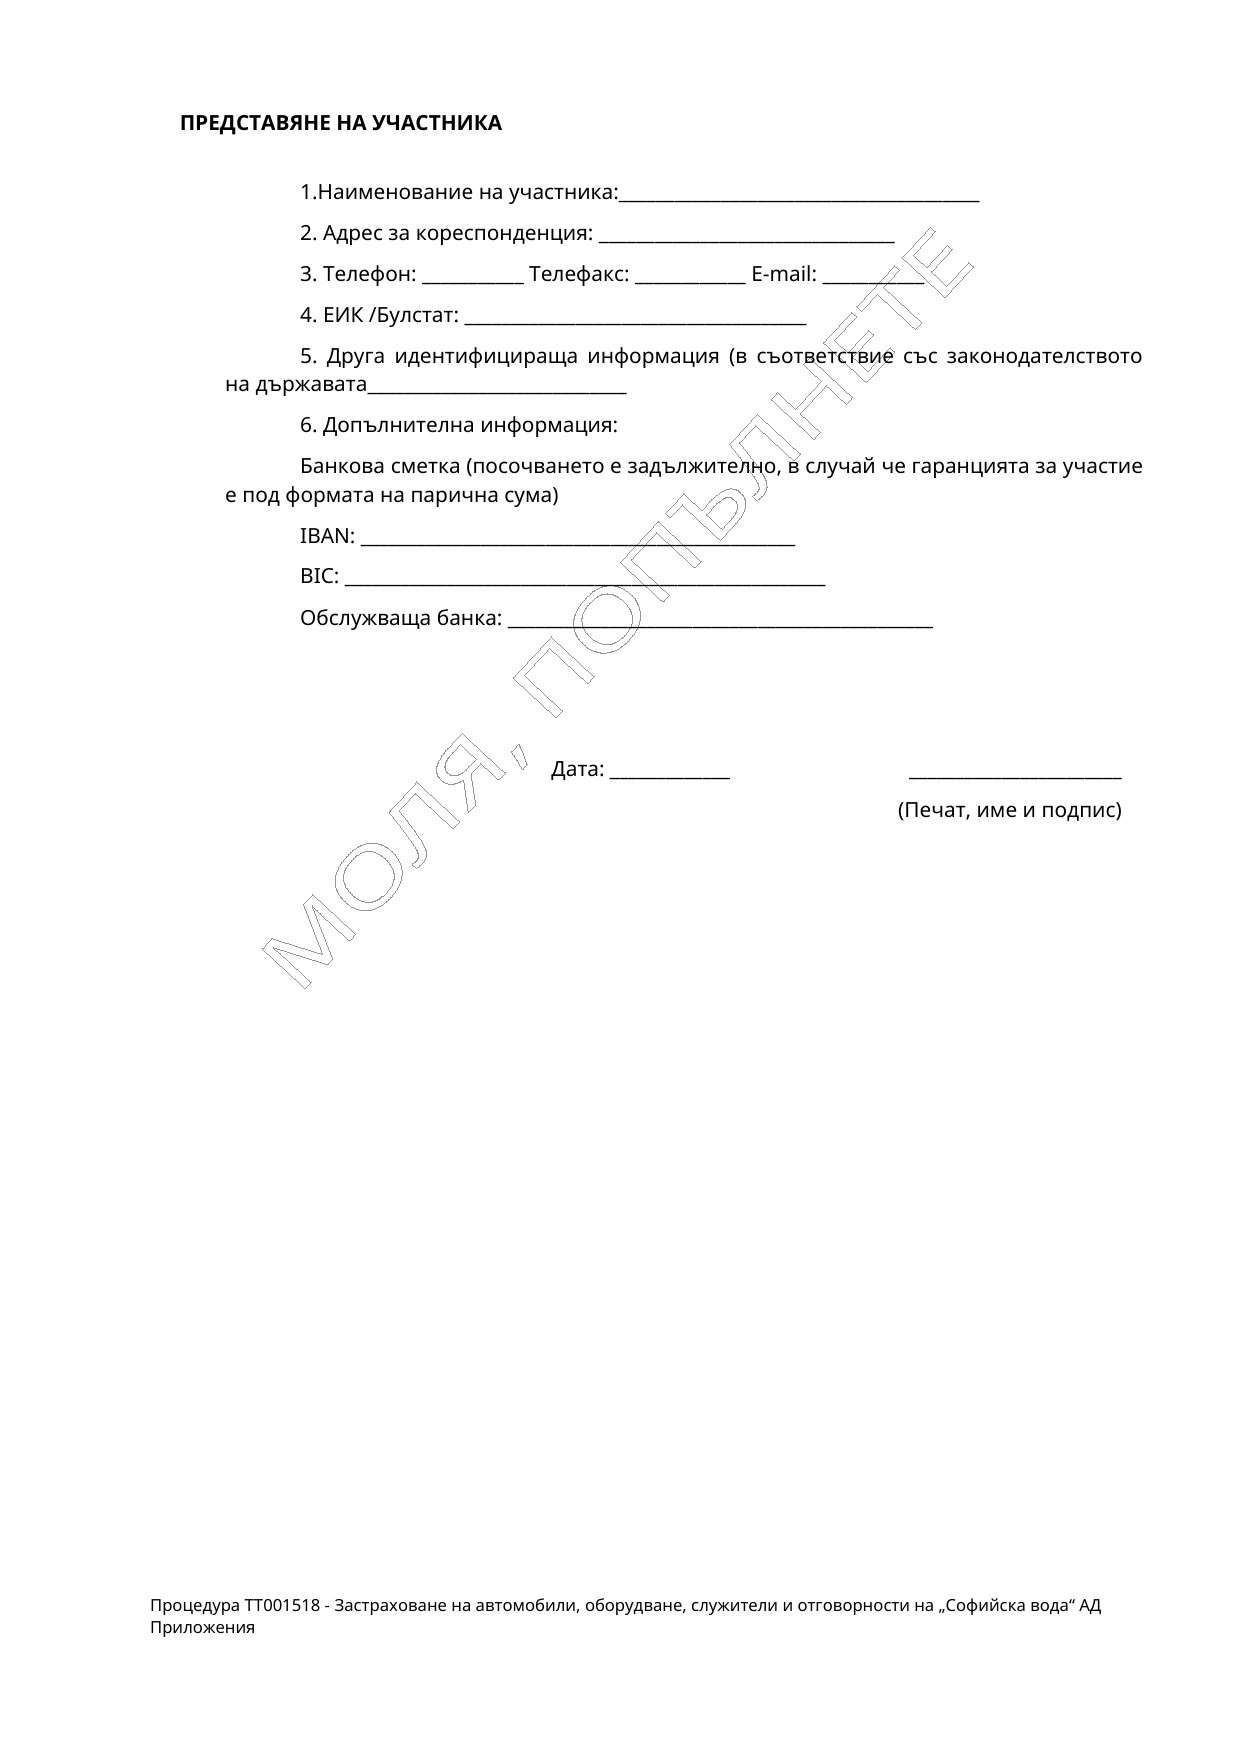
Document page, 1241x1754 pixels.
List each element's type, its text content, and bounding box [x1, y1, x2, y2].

text Обслужваща банка: ______________________________________________ [225, 603, 1143, 631]
text BIC: ____________________________________________________ [225, 562, 1143, 590]
text Дата: _____________ _______________________ [225, 754, 1122, 782]
text 6. Допълнителна информация: [225, 410, 1143, 439]
text 4. ЕИК /Булстат: _____________________________________ [225, 300, 1143, 328]
text 1.Наименование на участника:_______________________________________ [225, 177, 1143, 206]
text Банкова сметка (посочването е задължително, в случай че гаранцията за участие е под формата на парична сума) [225, 451, 1143, 508]
text 3. Телефон: ___________ Телефакс: ____________ E-mail: ___________ [225, 259, 1143, 288]
text 2. Адрес за кореспонденция: ________________________________ [225, 218, 1143, 247]
text 5. Друга идентифицираща информация (в съответствие със законодателството на държавата____________________________ [225, 341, 1143, 398]
text (Печат, име и подпис) [225, 795, 1122, 823]
text ПРЕДСТАВЯНЕ НА УЧАСТНИКА [179, 108, 1143, 136]
text IBAN: _______________________________________________ [225, 521, 1143, 549]
